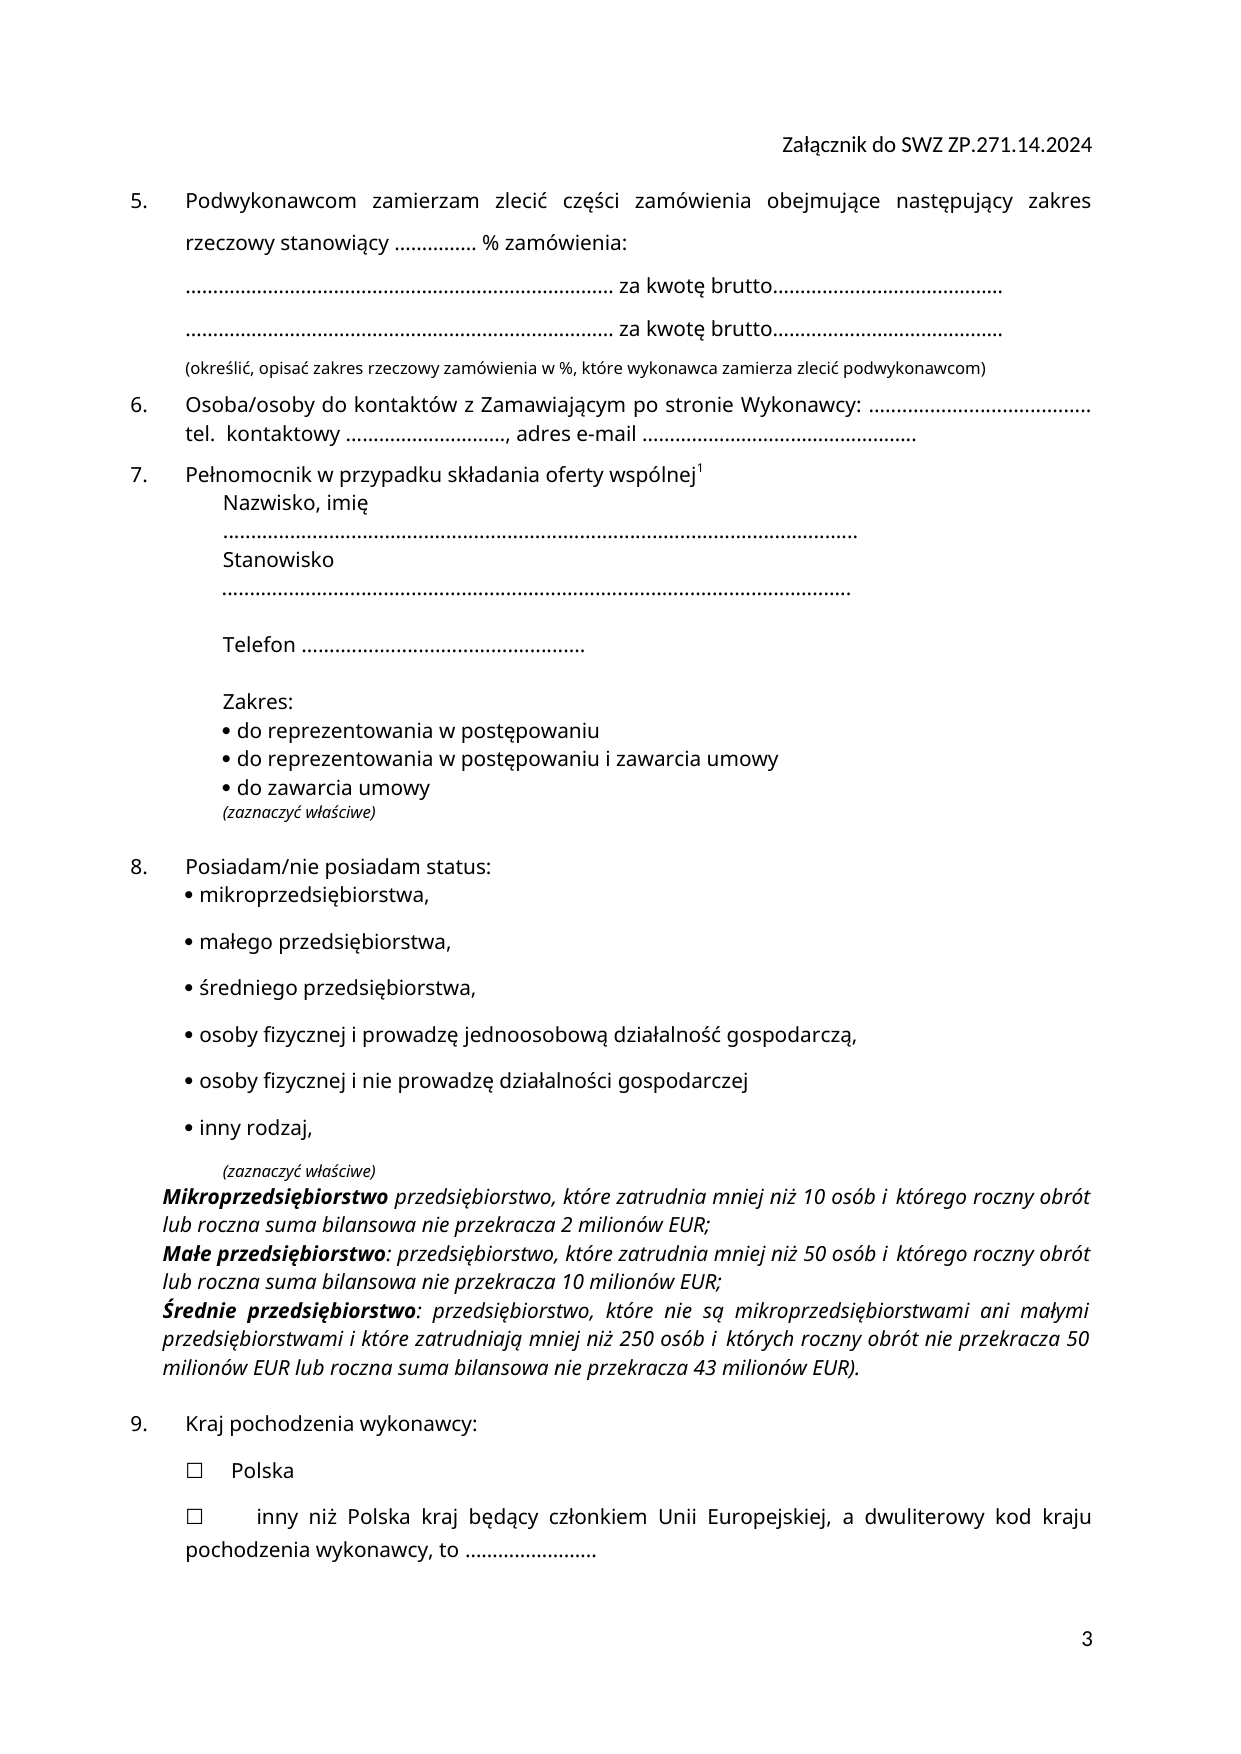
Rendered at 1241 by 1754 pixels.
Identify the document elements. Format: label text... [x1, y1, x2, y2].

list Pełnomocnik w przypadku składania oferty wspólnej1 [148, 460, 1092, 488]
text .................................................................................................................. [223, 517, 1092, 545]
text do zawarcia umowy [223, 773, 1092, 801]
text osoby fizycznej i nie prowadzę działalności gospodarczej [185, 1066, 1092, 1095]
list Posiadam/nie posiadam status: [148, 852, 1092, 881]
text osoby fizycznej i prowadzę jednoosobową działalność gospodarczą, [185, 1020, 1092, 1048]
text małego przedsiębiorstwa, [185, 927, 1092, 956]
text Małe przedsiębiorstwo: przedsiębiorstwo, które zatrudnia mniej niż 50 osób i którego roczny obrót lub roczna suma bilansowa nie przekracza 10 milionów EUR; [162, 1239, 1092, 1296]
text (zaznaczyć właściwe) [223, 1159, 1092, 1182]
text Mikroprzedsiębiorstwo przedsiębiorstwo, które zatrudnia mniej niż 10 osób i którego roczny obrót lub roczna suma bilansowa nie przekracza 2 milionów EUR; [162, 1182, 1092, 1239]
text do reprezentowania w postępowaniu [223, 716, 1092, 744]
text Stanowisko [223, 545, 1092, 573]
text (określić, opisać zakres rzeczowy zamówienia w %, które wykonawca zamierza zlecić podwykonawcom) [185, 356, 1092, 379]
text …………………………………………………………………… za kwotę brutto…………………………………… [185, 271, 1092, 299]
list Podwykonawcom zamierzam zlecić części zamówienia obejmujące następujący zakres rzeczowy stanowiący …………… % zamówienia: [148, 186, 1092, 257]
text średniego przedsiębiorstwa, [185, 973, 1092, 1002]
text inny rodzaj, [185, 1113, 1092, 1141]
text ☐ inny niż Polska kraj będący członkiem Unii Europejskiej, a dwuliterowy kod kraju pochodzenia wykonawcy, to ……………….….. [185, 1502, 1092, 1563]
text …………………………………………………………………… za kwotę brutto…………………………………… [185, 314, 1092, 342]
list Kraj pochodzenia wykonawcy: [148, 1409, 1092, 1438]
text do reprezentowania w postępowaniu i zawarcia umowy [223, 744, 1092, 773]
text ☐ Polska [185, 1456, 1092, 1484]
text ................................................................................................................. [148, 573, 1092, 602]
text Telefon ................................................... [223, 630, 1092, 659]
text (zaznaczyć właściwe) [223, 801, 1092, 824]
text Zakres: [223, 687, 1092, 716]
text mikroprzedsiębiorstwa, [185, 881, 1092, 909]
text Średnie przedsiębiorstwo: przedsiębiorstwo, które nie są mikroprzedsiębiorstwami ani małymi przedsiębiorstwami i które zatrudniają mniej niż 250 osób i których roczny obrót nie przekracza 50 milionów EUR lub roczna suma bilansowa nie przekracza 43 milionów EUR). [162, 1296, 1092, 1381]
list Osoba/osoby do kontaktów z Zamawiającym po stronie Wykonawcy: ........................................ tel. kontaktowy ……………..…………, adres e-mail ………………………………………….. [148, 390, 1092, 447]
text Nazwisko, imię [223, 488, 1092, 517]
